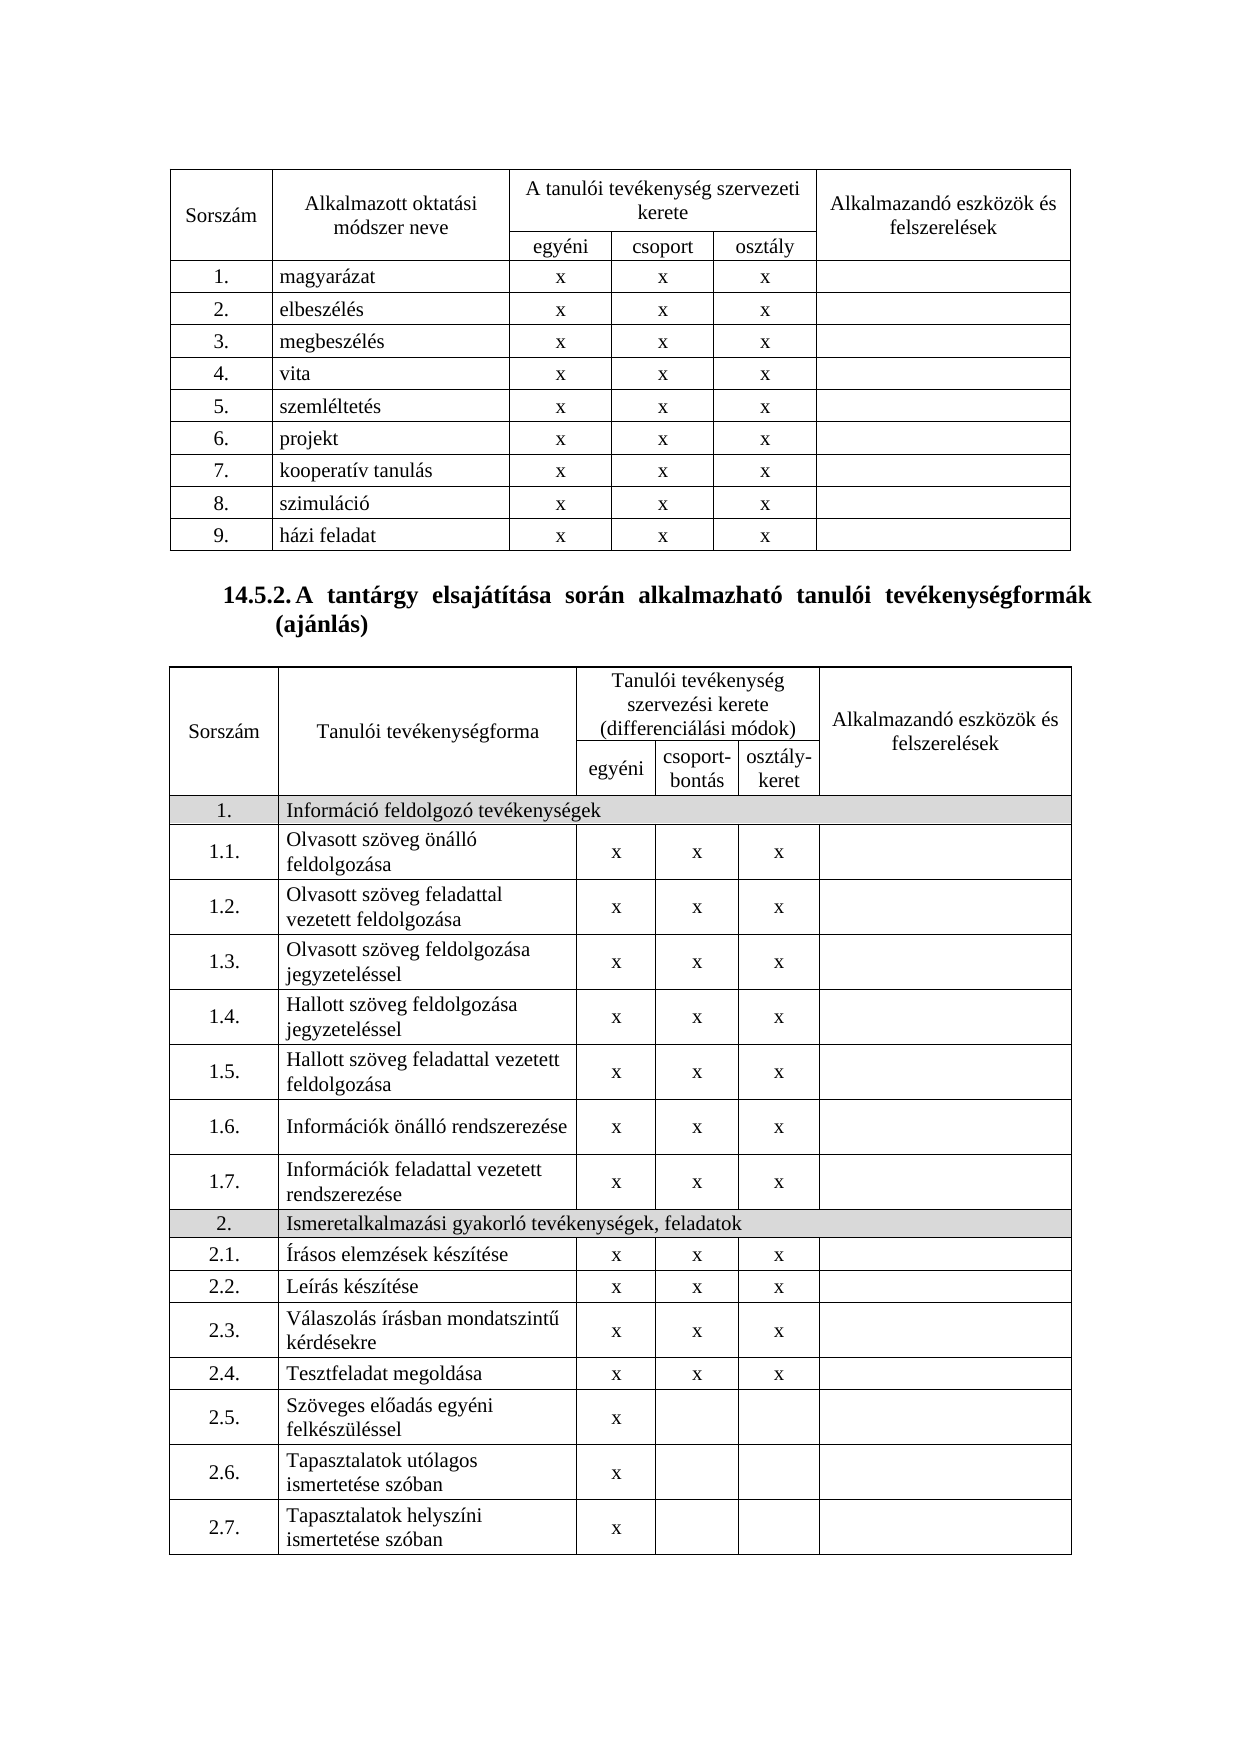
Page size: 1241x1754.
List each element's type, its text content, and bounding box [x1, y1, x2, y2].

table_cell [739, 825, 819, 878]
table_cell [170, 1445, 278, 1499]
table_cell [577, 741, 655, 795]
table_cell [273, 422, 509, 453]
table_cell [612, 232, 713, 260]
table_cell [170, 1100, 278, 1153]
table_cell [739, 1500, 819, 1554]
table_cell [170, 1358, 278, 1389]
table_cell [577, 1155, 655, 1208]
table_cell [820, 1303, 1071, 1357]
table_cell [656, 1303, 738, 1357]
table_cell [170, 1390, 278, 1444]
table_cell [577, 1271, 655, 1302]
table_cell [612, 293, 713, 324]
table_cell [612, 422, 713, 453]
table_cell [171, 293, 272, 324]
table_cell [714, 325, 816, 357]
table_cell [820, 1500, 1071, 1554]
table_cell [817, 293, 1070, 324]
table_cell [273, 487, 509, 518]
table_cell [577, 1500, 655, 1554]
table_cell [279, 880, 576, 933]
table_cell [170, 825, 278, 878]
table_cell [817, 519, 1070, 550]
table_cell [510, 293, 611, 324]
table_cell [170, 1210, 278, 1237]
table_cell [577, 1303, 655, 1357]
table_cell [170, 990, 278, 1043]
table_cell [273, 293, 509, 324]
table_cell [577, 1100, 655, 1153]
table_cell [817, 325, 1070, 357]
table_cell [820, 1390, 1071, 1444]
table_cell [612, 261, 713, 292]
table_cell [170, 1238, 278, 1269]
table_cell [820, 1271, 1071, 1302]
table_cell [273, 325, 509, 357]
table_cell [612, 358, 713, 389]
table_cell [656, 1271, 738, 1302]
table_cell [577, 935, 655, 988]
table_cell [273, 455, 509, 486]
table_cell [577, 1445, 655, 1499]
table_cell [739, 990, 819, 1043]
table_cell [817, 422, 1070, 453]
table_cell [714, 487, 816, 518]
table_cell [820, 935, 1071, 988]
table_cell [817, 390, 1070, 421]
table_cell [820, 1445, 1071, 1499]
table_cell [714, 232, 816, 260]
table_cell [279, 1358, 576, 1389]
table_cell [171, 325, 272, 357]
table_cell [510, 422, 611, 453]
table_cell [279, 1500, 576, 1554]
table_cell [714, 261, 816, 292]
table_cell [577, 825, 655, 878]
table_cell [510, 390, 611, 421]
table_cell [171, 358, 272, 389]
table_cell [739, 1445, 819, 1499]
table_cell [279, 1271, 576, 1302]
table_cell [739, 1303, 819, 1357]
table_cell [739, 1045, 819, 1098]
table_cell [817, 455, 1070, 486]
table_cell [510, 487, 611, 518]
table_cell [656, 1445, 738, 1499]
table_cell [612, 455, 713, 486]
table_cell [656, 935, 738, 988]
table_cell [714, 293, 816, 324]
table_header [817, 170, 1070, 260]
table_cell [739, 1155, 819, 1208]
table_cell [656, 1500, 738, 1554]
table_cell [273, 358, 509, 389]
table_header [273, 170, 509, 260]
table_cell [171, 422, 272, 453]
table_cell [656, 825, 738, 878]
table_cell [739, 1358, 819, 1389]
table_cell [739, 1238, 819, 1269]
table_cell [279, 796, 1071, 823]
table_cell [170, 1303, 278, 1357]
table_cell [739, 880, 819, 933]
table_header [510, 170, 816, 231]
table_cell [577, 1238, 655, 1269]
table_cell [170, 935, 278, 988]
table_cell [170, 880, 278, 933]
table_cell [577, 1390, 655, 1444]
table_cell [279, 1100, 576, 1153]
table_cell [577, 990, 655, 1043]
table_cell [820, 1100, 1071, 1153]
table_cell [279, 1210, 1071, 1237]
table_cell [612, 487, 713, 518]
list A tantárgy elsajátítása során alkalmazható tanulói tevékenységformák (ajánlás) [223, 580, 1092, 638]
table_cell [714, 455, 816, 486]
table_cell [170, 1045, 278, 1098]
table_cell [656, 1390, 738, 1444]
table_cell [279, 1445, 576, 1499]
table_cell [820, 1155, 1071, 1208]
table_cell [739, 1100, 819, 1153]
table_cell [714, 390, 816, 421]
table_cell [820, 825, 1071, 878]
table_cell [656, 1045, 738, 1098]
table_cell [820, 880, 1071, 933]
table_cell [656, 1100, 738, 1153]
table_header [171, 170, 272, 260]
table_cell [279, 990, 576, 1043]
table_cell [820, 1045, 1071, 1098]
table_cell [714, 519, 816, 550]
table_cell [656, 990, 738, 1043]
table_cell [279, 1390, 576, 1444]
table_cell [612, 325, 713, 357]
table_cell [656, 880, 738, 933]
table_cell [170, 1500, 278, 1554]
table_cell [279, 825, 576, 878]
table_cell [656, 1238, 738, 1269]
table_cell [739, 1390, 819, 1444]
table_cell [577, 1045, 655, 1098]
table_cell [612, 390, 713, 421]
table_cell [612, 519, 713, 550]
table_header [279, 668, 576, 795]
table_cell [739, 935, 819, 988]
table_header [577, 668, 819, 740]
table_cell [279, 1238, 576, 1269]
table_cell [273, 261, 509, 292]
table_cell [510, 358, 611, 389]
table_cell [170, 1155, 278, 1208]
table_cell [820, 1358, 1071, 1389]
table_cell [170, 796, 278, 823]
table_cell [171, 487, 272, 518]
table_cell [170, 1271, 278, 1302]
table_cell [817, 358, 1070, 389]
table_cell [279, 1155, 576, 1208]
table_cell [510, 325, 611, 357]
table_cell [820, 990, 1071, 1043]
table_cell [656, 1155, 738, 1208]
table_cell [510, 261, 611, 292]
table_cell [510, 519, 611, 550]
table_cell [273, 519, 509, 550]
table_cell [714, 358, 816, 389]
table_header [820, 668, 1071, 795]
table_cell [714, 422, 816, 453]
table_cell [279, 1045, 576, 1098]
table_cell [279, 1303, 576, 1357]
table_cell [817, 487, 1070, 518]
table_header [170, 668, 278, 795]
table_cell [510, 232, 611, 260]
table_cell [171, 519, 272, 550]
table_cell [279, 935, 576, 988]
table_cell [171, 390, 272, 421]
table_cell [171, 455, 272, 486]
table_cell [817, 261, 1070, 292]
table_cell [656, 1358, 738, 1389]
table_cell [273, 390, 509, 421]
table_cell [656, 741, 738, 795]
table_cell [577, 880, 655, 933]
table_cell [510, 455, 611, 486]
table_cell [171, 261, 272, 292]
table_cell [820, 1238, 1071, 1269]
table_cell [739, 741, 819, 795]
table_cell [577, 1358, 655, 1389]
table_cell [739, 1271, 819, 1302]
